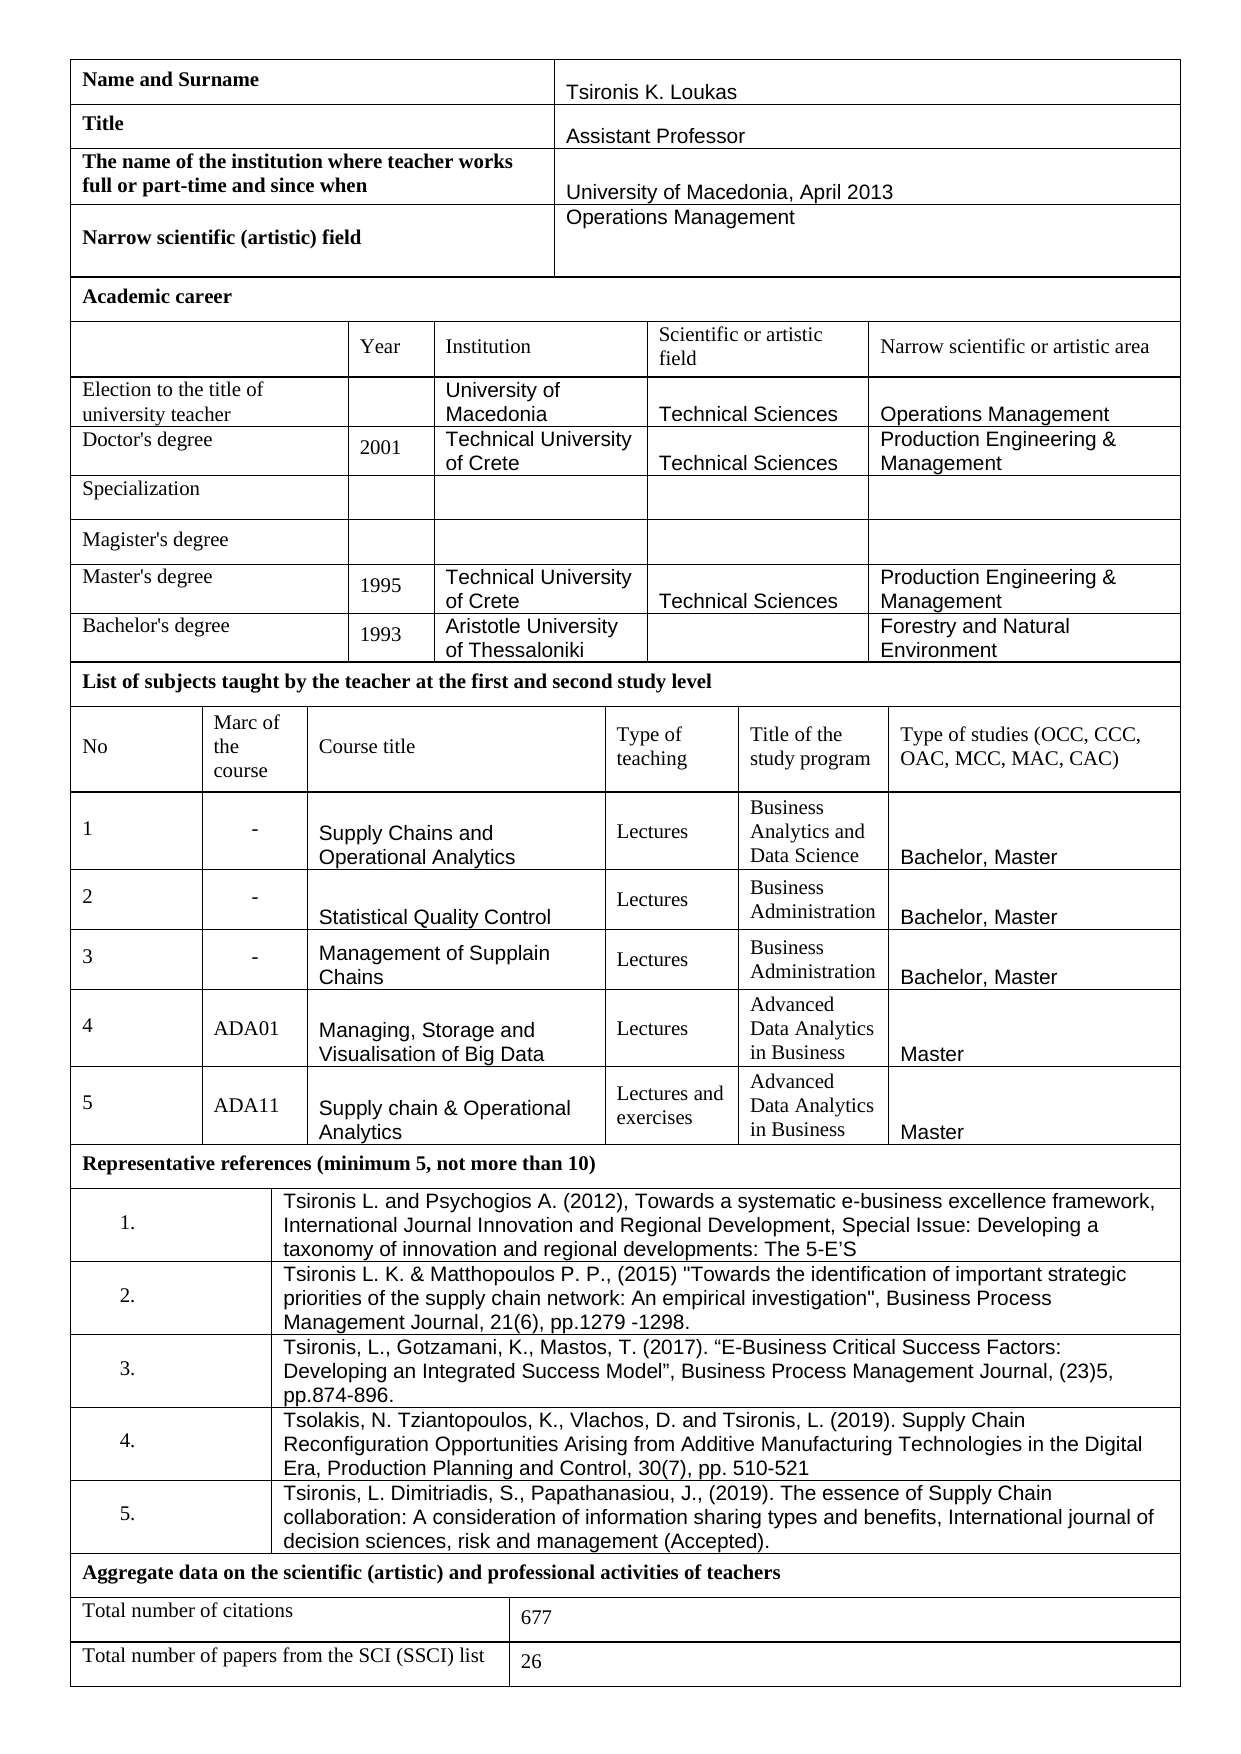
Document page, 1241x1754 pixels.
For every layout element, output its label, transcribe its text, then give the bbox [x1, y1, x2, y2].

table_cell 2001 [349, 427, 434, 474]
table_cell 1993 [349, 614, 434, 661]
table_cell Production Engineering & Management [869, 427, 1180, 474]
table_cell Operations Management [869, 378, 1180, 426]
table_cell - [203, 930, 307, 989]
table_cell University of Macedonia, April 2013 [555, 149, 1180, 203]
table_cell Technical University of Crete [435, 565, 647, 612]
table_cell Tsolakis, N. Tziantopoulos, K., Vlachos, D. and Tsironis, L. (2019). Supply Chain Reconfiguration Opportunities Arising from Additive Manufacturing Technologies in the Digital Era, Production Planning and Control, 30(7), pp. 510-521 [272, 1408, 1180, 1479]
table_cell Tsironis L. K. & Matthopoulos P. P., (2015) "Towards the identification of important strategic priorities of the supply chain network: An empirical investigation", Business Process Management Journal, 21(6), pp.1279 -1298. [272, 1262, 1180, 1334]
table_cell [648, 614, 868, 661]
table_cell Managing, Storage and Visualisation of Big Data [308, 990, 605, 1066]
table_cell Doctor's degree [71, 427, 348, 474]
table_cell [71, 1189, 271, 1261]
table_cell Lectures [606, 990, 738, 1066]
table_cell 1995 [349, 565, 434, 612]
table_cell Specialization [71, 476, 348, 519]
table_cell 2 [71, 870, 202, 929]
table_cell - [203, 793, 307, 869]
table_cell [435, 520, 647, 563]
table_cell Bachelor's degree [71, 614, 348, 661]
table_cell Course title [308, 707, 605, 791]
table_cell Management of Supplain Chains [308, 930, 605, 989]
table_cell [869, 476, 1180, 519]
table_cell Statistical Quality Control [308, 870, 605, 929]
table_cell - [203, 870, 307, 929]
table_cell Technical Sciences [648, 427, 868, 474]
table_cell Advanced Data Analytics in Business [739, 990, 888, 1066]
table_cell Business Administration [739, 930, 888, 989]
table_cell Tsironis, L. Dimitriadis, S., Papathanasiou, J., (2019). The essence of Supply Chain collaboration: A consideration of information sharing types and benefits, International journal of decision sciences, risk and management (Accepted). [272, 1481, 1180, 1552]
table_cell Business Administration [739, 870, 888, 929]
table_cell Supply chain & Operational Analytics [308, 1067, 605, 1143]
table_cell Production Engineering & Management [869, 565, 1180, 612]
table_cell Master [889, 990, 1180, 1066]
table_cell Master [889, 1067, 1180, 1143]
table_cell Forestry and Natural Environment [869, 614, 1180, 661]
table_cell [349, 476, 434, 519]
table_cell 26 [510, 1643, 1180, 1686]
table_cell [71, 1335, 271, 1407]
table_cell No [71, 707, 202, 791]
table_cell Marc of the course [203, 707, 307, 791]
table_cell [71, 1262, 271, 1334]
table_cell Scientific or artistic field [648, 322, 868, 376]
table_cell Type of teaching [606, 707, 738, 791]
table_cell Master's degree [71, 565, 348, 612]
table_cell Business Analytics and Data Science [739, 793, 888, 869]
table_cell Year [349, 322, 434, 376]
table_cell Narrow scientific (artistic) field [71, 205, 554, 276]
table_cell Bachelor, Master [889, 930, 1180, 989]
table_cell Total number of papers from the SCI (SSCI) list [71, 1643, 509, 1686]
table_cell Total number of citations [71, 1598, 509, 1641]
table_cell Magister's degree [71, 520, 348, 563]
table_cell Bachelor, Master [889, 793, 1180, 869]
table_cell Operations Management [555, 205, 1180, 276]
table_cell Title of the study program [739, 707, 888, 791]
table_cell Supply Chains and Operational Analytics [308, 793, 605, 869]
table_cell [869, 520, 1180, 563]
table_cell Tsironis, L., Gotzamani, K., Mastos, T. (2017). “E-Business Critical Success Factors: Developing an Integrated Success Model”, Business Process Management Journal, (23)5, pp.874-896. [272, 1335, 1180, 1407]
table_cell [71, 1481, 271, 1552]
table_cell 677 [510, 1598, 1180, 1641]
table_cell 3 [71, 930, 202, 989]
table_cell Type of studies (ОСС, ССС, ОАС, МСС, МАС, САС) [889, 707, 1180, 791]
table_cell 4 [71, 990, 202, 1066]
table_cell Advanced Data Analytics in Business [739, 1067, 888, 1143]
table_cell Academic career [71, 278, 1180, 321]
table_header Name and Surname [71, 60, 554, 103]
table_cell The name of the institution where teacher works full or part-time and since when [71, 149, 554, 203]
table_cell Bachelor, Master [889, 870, 1180, 929]
table_cell Title [71, 105, 554, 148]
table_cell [71, 1408, 271, 1479]
table_cell [349, 378, 434, 426]
table_cell Narrow scientific or artistic area [869, 322, 1180, 376]
table_cell Lectures [606, 793, 738, 869]
table_cell Lectures and exercises [606, 1067, 738, 1143]
table_cell [648, 476, 868, 519]
table_cell Election to the title of university teacher [71, 378, 348, 426]
table_cell Technical University of Crete [435, 427, 647, 474]
table_cell List of subjects taught by the teacher at the first and second study level [71, 663, 1180, 706]
table_cell Representative references (minimum 5, not more than 10) [71, 1145, 1180, 1188]
table_cell 1 [71, 793, 202, 869]
table_cell [349, 520, 434, 563]
table_cell Technical Sciences [648, 565, 868, 612]
table_cell Technical Sciences [648, 378, 868, 426]
table_cell Aggregate data on the scientific (artistic) and professional activities of teachers [71, 1554, 1180, 1597]
table_cell 5 [71, 1067, 202, 1143]
table_cell ADA01 [203, 990, 307, 1066]
table_cell Aristotle University of Thessaloniki [435, 614, 647, 661]
table_cell Assistant Professor [555, 105, 1180, 148]
table_cell [648, 520, 868, 563]
table_cell Tsironis L. and Psychogios A. (2012), Towards a systematic e-business excellence framework, International Journal Innovation and Regional Development, Special Issue: Developing a taxonomy of innovation and regional developments: The 5-E’S [272, 1189, 1180, 1261]
table_header Tsironis K. Loukas [555, 60, 1180, 103]
table_cell Institution [435, 322, 647, 376]
table_cell [435, 476, 647, 519]
table_cell [71, 322, 348, 376]
table_cell Lectures [606, 870, 738, 929]
table_cell Lectures [606, 930, 738, 989]
table_cell University of Macedonia [435, 378, 647, 426]
table_cell ADA11 [203, 1067, 307, 1143]
